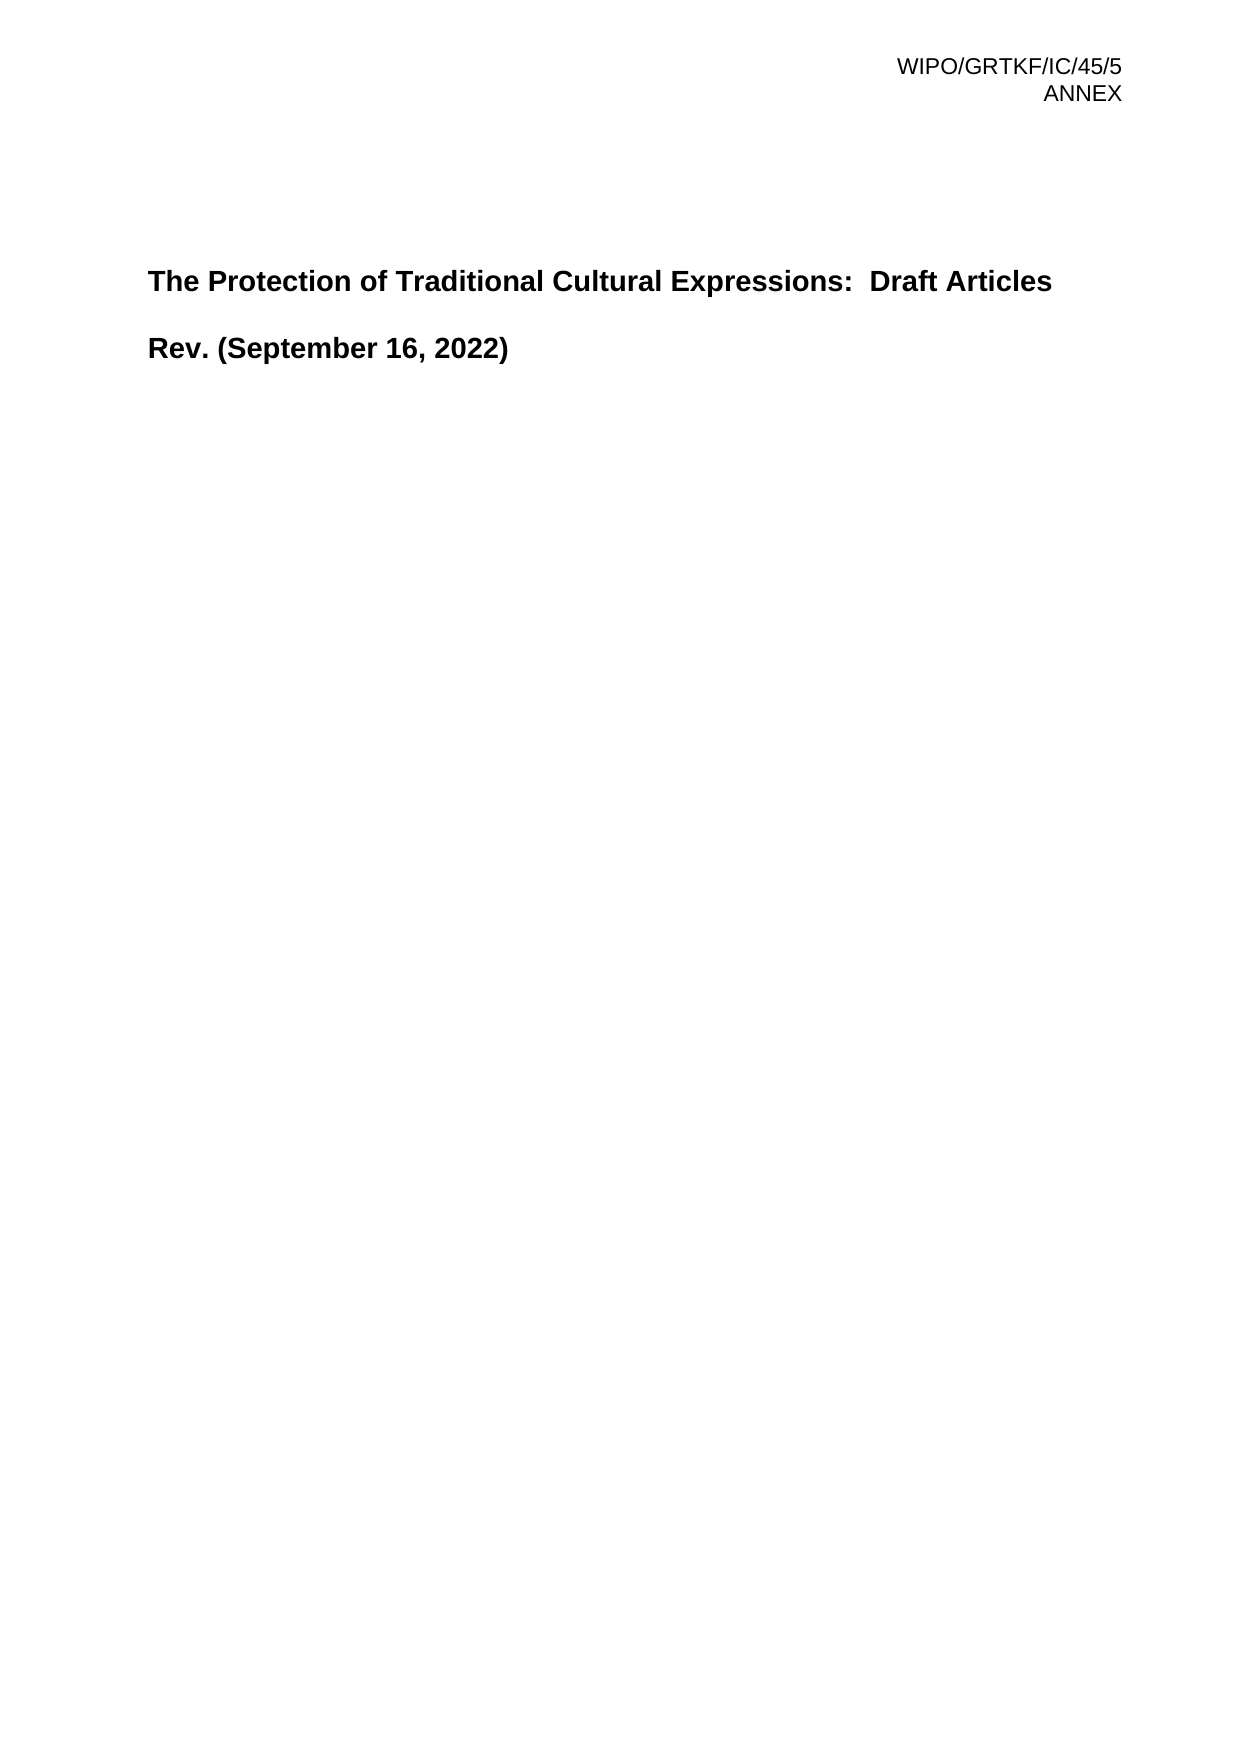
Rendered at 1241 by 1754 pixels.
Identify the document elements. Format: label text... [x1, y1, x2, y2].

text The Protection of Traditional Cultural Expressions: Draft Articles [148, 264, 1122, 297]
text Rev. (September 16, 2022) [148, 331, 1122, 364]
